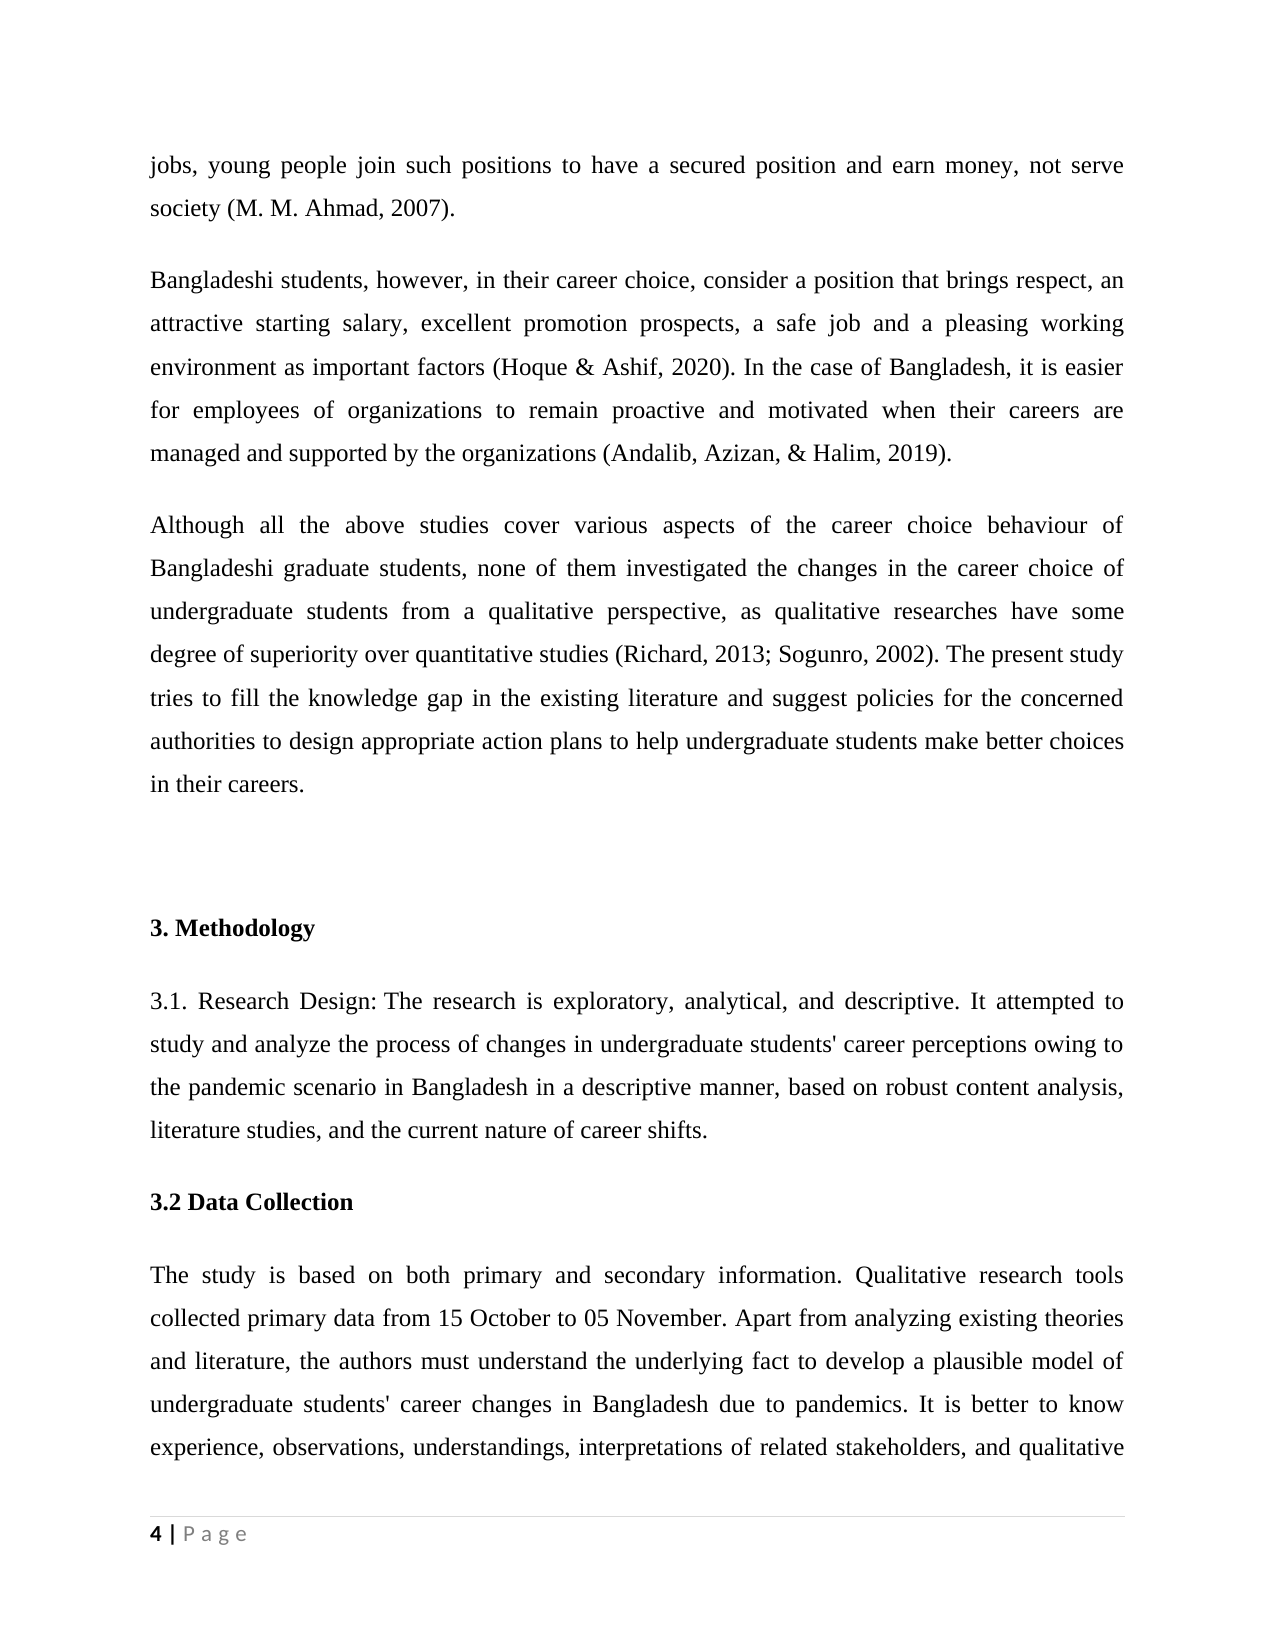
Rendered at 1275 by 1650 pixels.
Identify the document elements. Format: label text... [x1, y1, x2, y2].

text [150, 150, 1125, 222]
text Bangladeshi students, however, in their career choice, consider a position that brings respect, an attractive starting salary, excellent promotion prospects, a safe job and a pleasing working environment as important factors (Hoque & Ashif, 2020). In the case of Bangladesh, it is easier for employees of organizations to remain proactive and motivated when their careers are managed and supported by the organizations (Andalib, Azizan, & Halim, 2019). [150, 265, 1125, 467]
text Although all the above studies cover various aspects of the career choice behaviour of Bangladeshi graduate students, none of them investigated the changes in the career choice of undergraduate students from a qualitative perspective, as qualitative researches have some degree of superiority over quantitative studies (Richard, 2013; Sogunro, 2002). The present study tries to fill the knowledge gap in the existing literature and suggest policies for the concerned authorities to design appropriate action plans to help undergraduate students make better choices in their careers. [150, 510, 1125, 798]
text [150, 1260, 1125, 1461]
text 3. Methodology [150, 913, 1125, 942]
text 3.1. Research Design: The research is exploratory, analytical, and descriptive. It attempted to study and analyze the process of changes in undergraduate students' career perceptions owing to the pandemic scenario in Bangladesh in a descriptive manner, based on robust content analysis, literature studies, and the current nature of career shifts. [150, 986, 1125, 1144]
text 3.2 Data Collection [150, 1187, 1125, 1216]
